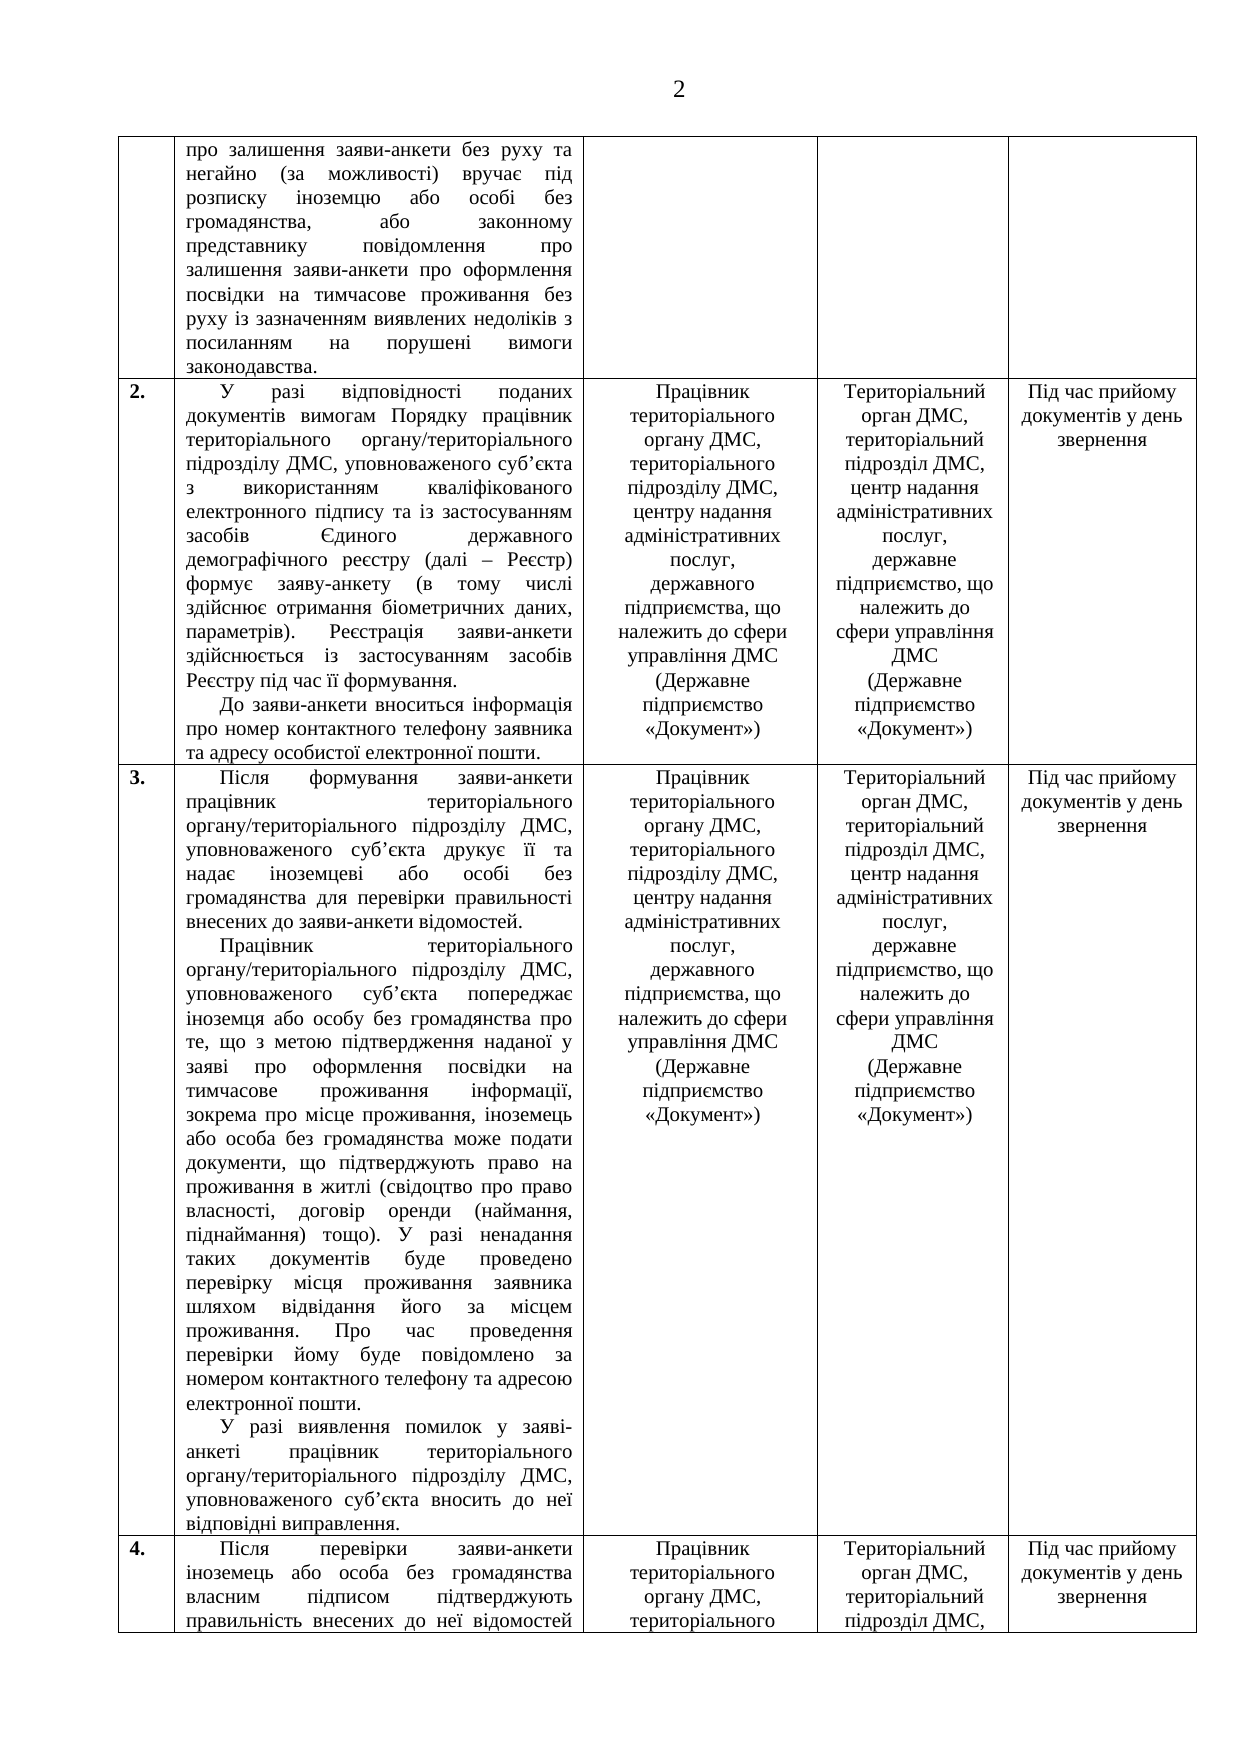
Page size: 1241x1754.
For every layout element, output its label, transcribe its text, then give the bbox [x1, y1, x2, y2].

table_cell У разі відповідності поданих документів вимогам Порядку працівник територіального органу/територіального підрозділу ДМС, уповноваженого суб’єкта з використанням кваліфікованого електронного підпису та із застосуванням засобів Єдиного державного демографічного реєстру (далі – Реєстр) формує заяву-анкету (в тому числі здійснює отримання біометричних даних, параметрів). Реєстрація заяви-анкети здійснюється із застосуванням засобів Реєстру під час її формування. До заяви-анкети вноситься інформація про номер контактного телефону заявника та адресу особистої електронної пошти. [175, 379, 583, 764]
table_cell 2. [119, 379, 174, 764]
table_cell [1009, 1536, 1196, 1632]
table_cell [584, 1536, 817, 1632]
table_cell 3. [119, 765, 174, 1535]
table_cell Після формування заяви-анкети працівник територіального органу/територіального підрозділу ДМС, уповноваженого суб’єкта друкує її та надає іноземцеві або особі без громадянства для перевірки правильності внесених до заяви-анкети відомостей. Працівник територіального органу/територіального підрозділу ДМС, уповноваженого суб’єкта попереджає іноземця або особу без громадянства про те, що з метою підтвердження наданої у заяві про оформлення посвідки на тимчасове проживання інформації, зокрема про місце проживання, іноземець або особа без громадянства може подати документи, що підтверджують право на проживання в житлі (свідоцтво про право власності, договір оренди (наймання, піднаймання) тощо). У разі ненадання таких документів буде проведено перевірку місця проживання заявника шляхом відвідання його за місцем проживання. Про час проведення перевірки йому буде повідомлено за номером контактного телефону та адресою електронної пошти. У разі виявлення помилок у заяві-анкеті працівник територіального органу/територіального підрозділу ДМС, уповноваженого суб’єкта вносить до неї відповідні виправлення. [175, 765, 583, 1535]
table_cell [1009, 137, 1196, 378]
table_cell Під час прийому документів у день звернення [1009, 765, 1196, 1535]
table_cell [818, 137, 1008, 378]
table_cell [818, 1536, 1008, 1632]
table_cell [175, 1536, 583, 1632]
table_cell 1. [119, 137, 174, 378]
table_cell Під час прийому документів у день звернення [1009, 379, 1196, 764]
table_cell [584, 137, 817, 378]
table_cell 4. [119, 1536, 174, 1632]
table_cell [175, 137, 583, 378]
